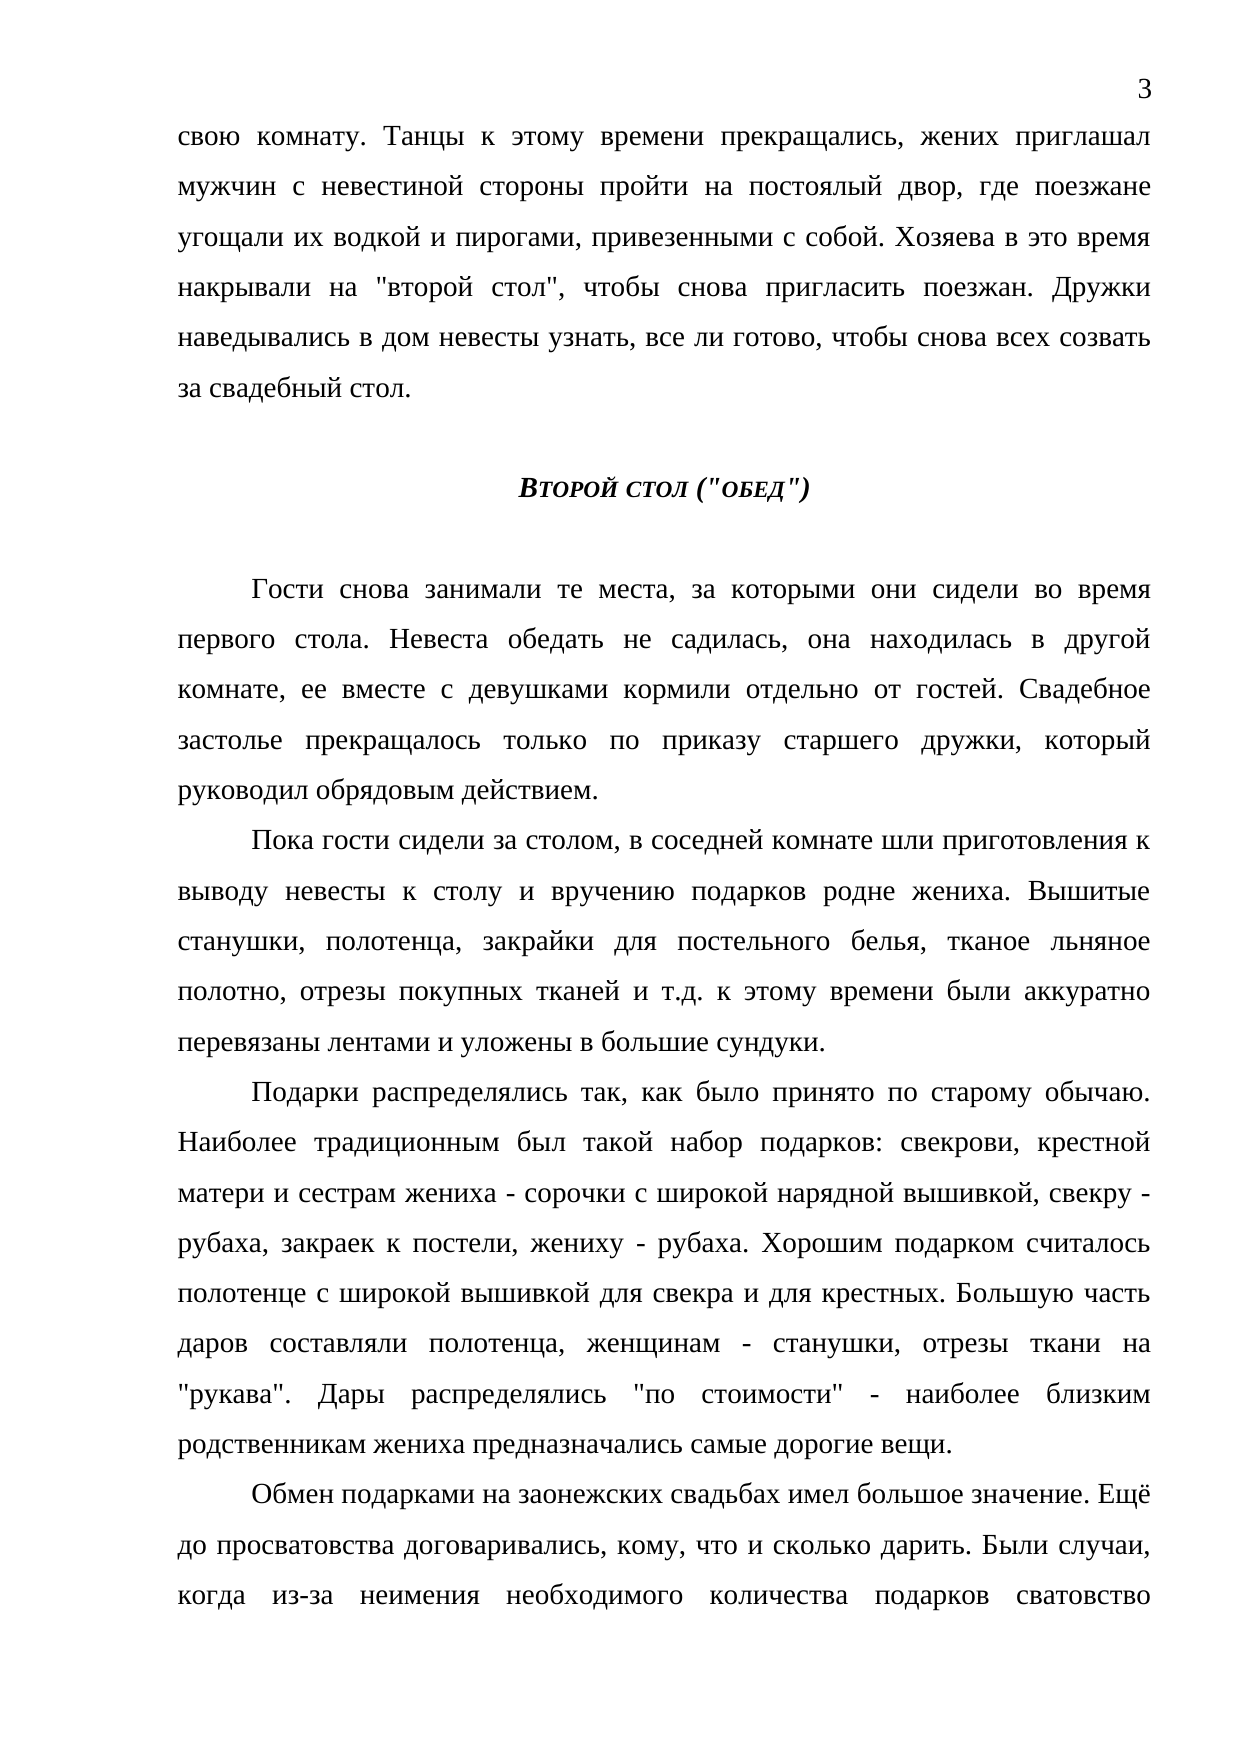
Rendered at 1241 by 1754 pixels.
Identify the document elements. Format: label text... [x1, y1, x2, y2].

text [177, 118, 1152, 403]
text Второй стол ("обед") [177, 470, 1152, 504]
text Подарки распределялись так, как было принято по старому обычаю. Наиболее традиционным был такой набор подарков: свекрови, крестной матери и сестрам жениха - сорочки с широкой нарядной вышивкой, свекру - рубаха, закраек к постели, жениху - рубаха. Хорошим подарком считалось полотенце с широкой вышивкой для свекра и для крестных. Большую часть даров составляли полотенца, женщинам - станушки, отрезы ткани на "рукава". Дары распределялись "по стоимости" - наиболее близким родственникам жениха предназначались самые дорогие вещи. [177, 1074, 1152, 1460]
text Пока гости сидели за столом, в соседней комнате шли приготовления к выводу невесты к столу и вручению подарков родне жениха. Вышитые станушки, полотенца, закрайки для постельного белья, тканое льняное полотно, отрезы покупных тканей и т.д. к этому времени были аккуратно перевязаны лентами и уложены в большие сундуки. [177, 822, 1152, 1057]
text Гости снова занимали те места, за которыми они сидели во время первого стола. Невеста обедать не садилась, она находилась в другой комнате, ее вместе с девушками кормили отдельно от гостей. Свадебное застолье прекращалось только по приказу старшего дружки, который руководил обрядовым действием. [177, 571, 1152, 806]
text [177, 1477, 1152, 1611]
